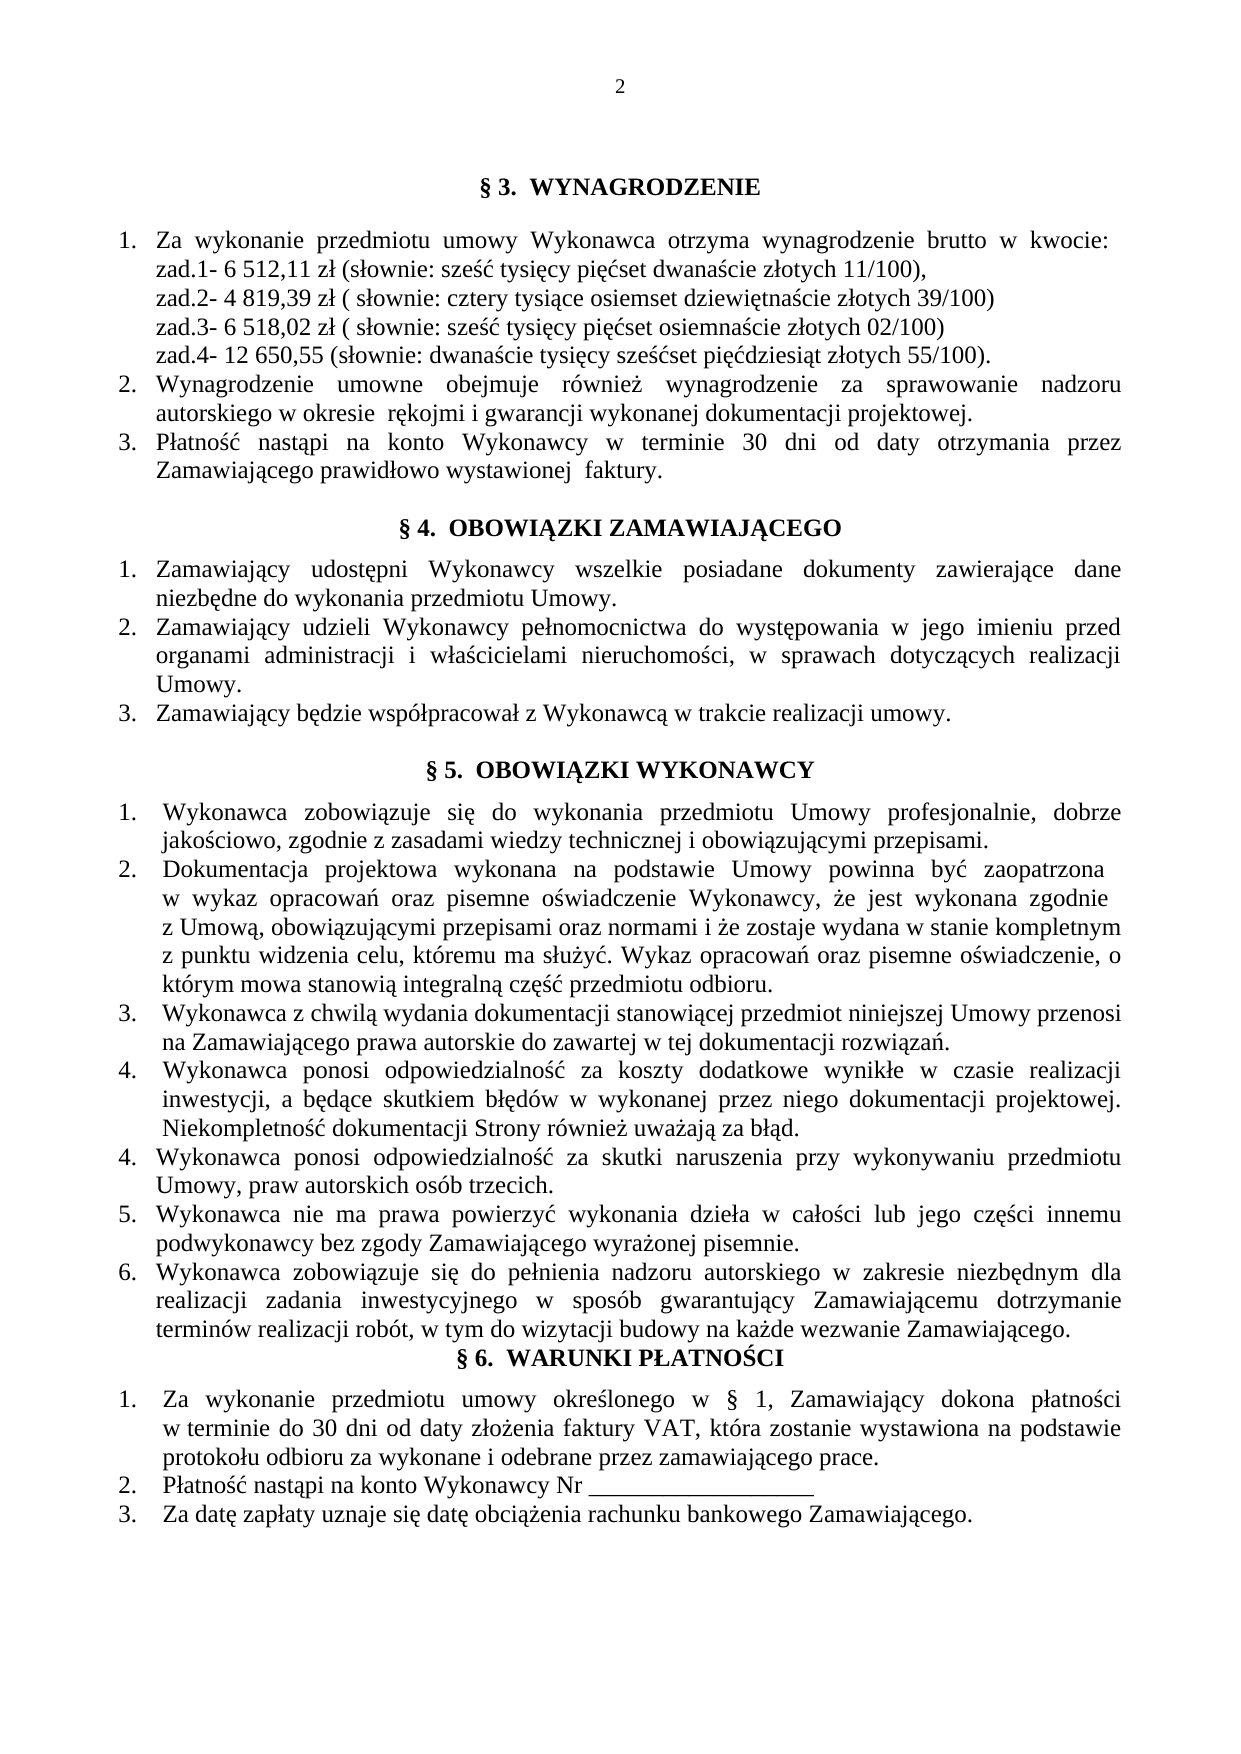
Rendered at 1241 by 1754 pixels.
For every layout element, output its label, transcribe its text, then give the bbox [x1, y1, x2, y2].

text zad.3- 6 518,02 zł ( słownie: sześć tysięcy pięćset osiemnaście złotych 02/100) [156, 312, 1122, 341]
text 4. Wykonawca ponosi odpowiedzialność za koszty dodatkowe wynikłe w czasie realizacji inwestycji, a będące skutkiem błędów w wykonanej przez niego dokumentacji projektowej. Niekompletność dokumentacji Strony również uważają za błąd. [118, 1056, 1122, 1142]
list Płatność nastąpi na konto Wykonawcy w terminie 30 dni od daty otrzymania przez Zamawiającego prawidłowo wystawionej faktury. [118, 427, 1122, 484]
text 1. Za wykonanie przedmiotu umowy określonego w § 1, Zamawiający dokona płatności w terminie do 30 dni od daty złożenia faktury VAT, która zostanie wystawiona na podstawie protokołu odbioru za wykonane i odebrane przez zamawiającego prace. [118, 1384, 1122, 1471]
text zad.4- 12 650,55 (słownie: dwanaście tysięcy sześćset pięćdziesiąt złotych 55/100). [156, 341, 1122, 369]
list Wynagrodzenie umowne obejmuje również wynagrodzenie za sprawowanie nadzoru autorskiego w okresie rękojmi i gwarancji wykonanej dokumentacji projektowej. [118, 369, 1122, 427]
list Zamawiający udzieli Wykonawcy pełnomocnictwa do występowania w jego imieniu przed organami administracji i właścicielami nieruchomości, w sprawach dotyczących realizacji Umowy. [118, 612, 1122, 698]
list Wykonawca ponosi odpowiedzialność za skutki naruszenia przy wykonywaniu przedmiotu Umowy, praw autorskich osób trzecich. [118, 1142, 1122, 1199]
text 3. Wykonawca z chwilą wydania dokumentacji stanowiącej przedmiot niniejszej Umowy przenosi na Zamawiającego prawa autorskie do zawartej w tej dokumentacji rozwiązań. [118, 998, 1122, 1056]
list Wykonawca zobowiązuje się do pełnienia nadzoru autorskiego w zakresie niezbędnym dla realizacji zadania inwestycyjnego w sposób gwarantujący Zamawiającemu dotrzymanie terminów realizacji robót, w tym do wizytacji budowy na każde wezwanie Zamawiającego. [118, 1257, 1122, 1343]
text 3. Za datę zapłaty uznaje się datę obciążenia rachunku bankowego Zamawiającego. [118, 1499, 1122, 1528]
list Zamawiający udostępni Wykonawcy wszelkie posiadane dokumenty zawierające dane niezbędne do wykonania przedmiotu Umowy. [118, 554, 1122, 612]
subtitle 4. OBOWIĄZKI ZAMAWIAJĄCEGO [118, 513, 1122, 542]
text 6. WARUNKI PŁATNOŚCI [118, 1343, 1122, 1372]
text 3. WYNAGRODZENIE [118, 172, 1122, 201]
text 5. OBOWIĄZKI WYKONAWCY [118, 756, 1122, 784]
list Zamawiający będzie współpracował z Wykonawcą w trakcie realizacji umowy. [118, 698, 1122, 727]
text 2. Dokumentacja projektowa wykonana na podstawie Umowy powinna być zaopatrzona w wykaz opracowań oraz pisemne oświadczenie Wykonawcy, że jest wykonana zgodnie z Umową, obowiązującymi przepisami oraz normami i że zostaje wydana w stanie kompletnym z punktu widzenia celu, któremu ma służyć. Wykaz opracowań oraz pisemne oświadczenie, o którym mowa stanowią integralną część przedmiotu odbioru. [118, 854, 1122, 998]
text 1. Wykonawca zobowiązuje się do wykonania przedmiotu Umowy profesjonalnie, dobrze jakościowo, zgodnie z zasadami wiedzy technicznej i obowiązującymi przepisami. [118, 797, 1122, 854]
list Wykonawca nie ma prawa powierzyć wykonania dzieła w całości lub jego części innemu podwykonawcy bez zgody Zamawiającego wyrażonej pisemnie. [118, 1199, 1122, 1257]
text 2. Płatność nastąpi na konto Wykonawcy Nr __________________ [118, 1471, 1122, 1499]
list Za wykonanie przedmiotu umowy Wykonawca otrzyma wynagrodzenie brutto w kwocie: zad.1- 6 512,11 zł (słownie: sześć tysięcy pięćset dwanaście złotych 11/100), [118, 226, 1122, 283]
text zad.2- 4 819,39 zł ( słownie: cztery tysiące osiemset dziewiętnaście złotych 39/100) [156, 283, 1122, 312]
